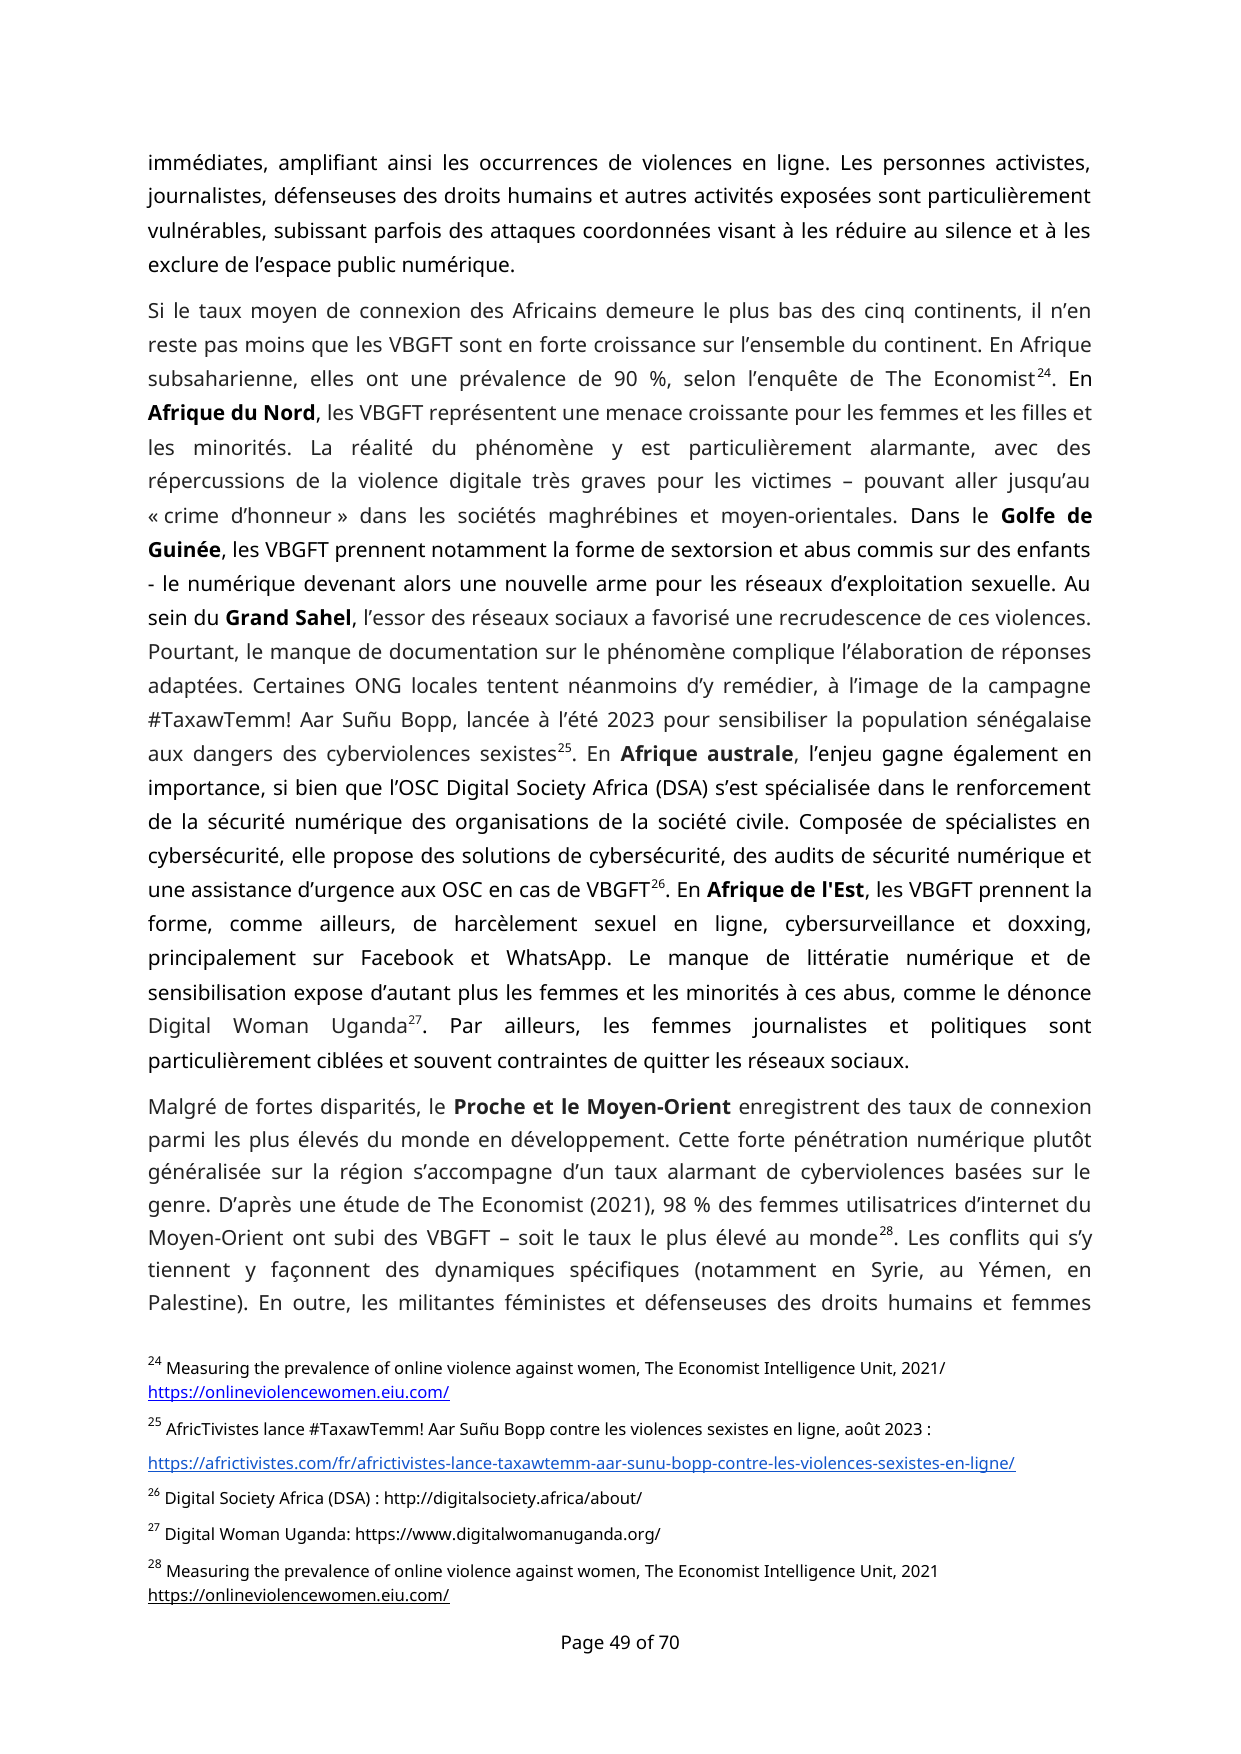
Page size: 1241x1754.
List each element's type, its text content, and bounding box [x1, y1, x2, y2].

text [148, 1092, 1093, 1316]
text Si le taux moyen de connexion des Africains demeure le plus bas des cinq continents, il n’en reste pas moins que les VBGFT sont en forte croissance sur l’ensemble du continent. En Afrique subsaharienne, elles ont une prévalence de 90 %, selon l’enquête de The Economist. En Afrique du Nord, les VBGFT représentent une menace croissante pour les femmes et les filles et les minorités. La réalité du phénomène y est particulièrement alarmante, avec des répercussions de la violence digitale très graves pour les victimes – pouvant aller jusqu’au « crime d’honneur » dans les sociétés maghrébines et moyen-orientales. Dans le Golfe de Guinée, les VBGFT prennent notamment la forme de sextorsion et abus commis sur des enfants - le numérique devenant alors une nouvelle arme pour les réseaux d’exploitation sexuelle. Au sein du Grand Sahel, l’essor des réseaux sociaux a favorisé une recrudescence de ces violences. Pourtant, le manque de documentation sur le phénomène complique l’élaboration de réponses adaptées. Certaines ONG locales tentent néanmoins d’y remédier, à l’image de la campagne #TaxawTemm! Aar Suñu Bopp, lancée à l’été 2023 pour sensibiliser la population sénégalaise aux dangers des cyberviolences sexistes. En Afrique australe, l’enjeu gagne également en importance, si bien que l’OSC Digital Society Africa (DSA) s’est spécialisée dans le renforcement de la sécurité numérique des organisations de la société civile. Composée de spécialistes en cybersécurité, elle propose des solutions de cybersécurité, des audits de sécurité numérique et une assistance d’urgence aux OSC en cas de VBGFT. En Afrique de l'Est, les VBGFT prennent la forme, comme ailleurs, de harcèlement sexuel en ligne, cybersurveillance et doxxing, principalement sur Facebook et WhatsApp. Le manque de littératie numérique et de sensibilisation expose d’autant plus les femmes et les minorités à ces abus, comme le dénonce Digital Woman Uganda. Par ailleurs, les femmes journalistes et politiques sont particulièrement ciblées et souvent contraintes de quitter les réseaux sociaux. [148, 296, 1093, 1074]
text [148, 148, 1093, 278]
